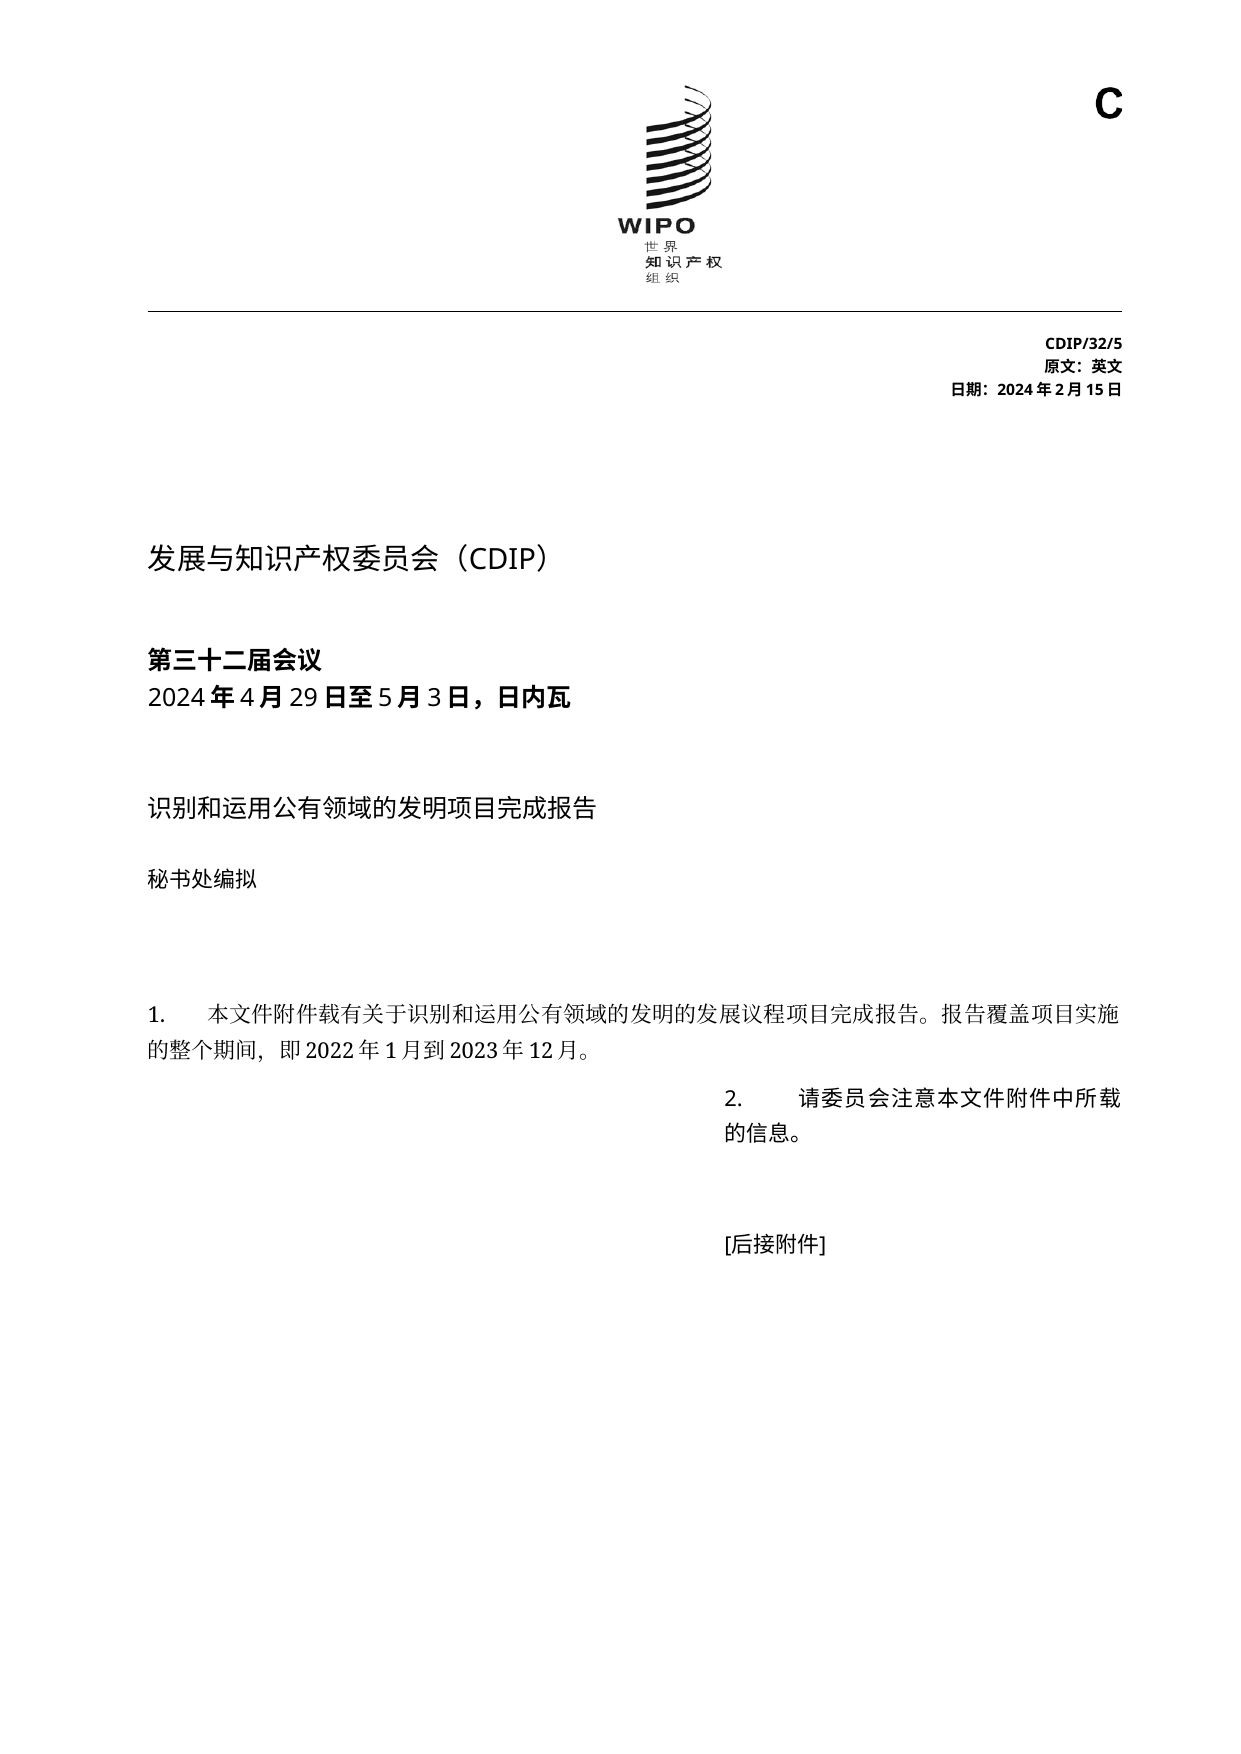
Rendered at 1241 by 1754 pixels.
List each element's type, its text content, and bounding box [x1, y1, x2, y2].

text 日期：2024年2月15日 [148, 377, 1122, 400]
text 发展与知识产权委员会（CDIP） [148, 536, 1122, 578]
list 请委员会注意本文件附件中所载的信息。 [724, 1077, 1122, 1148]
text CDIP/32/5 [148, 312, 1122, 354]
picture [613, 79, 1123, 299]
list [后接附件] [724, 1223, 1122, 1258]
text 秘书处编拟 [148, 862, 1122, 894]
list 本文件附件载有关于识别和运用公有领域的发明的发展议程项目完成报告。报告覆盖项目实施的整个期间，即2022年1月到2023年12月。 [148, 994, 1122, 1064]
text 识别和运用公有领域的发明项目完成报告 [148, 788, 1122, 824]
text 第三十二届会议 2024年4月29日至5月3日，日内瓦 [148, 641, 1122, 713]
text 原文：英文 [148, 354, 1122, 377]
